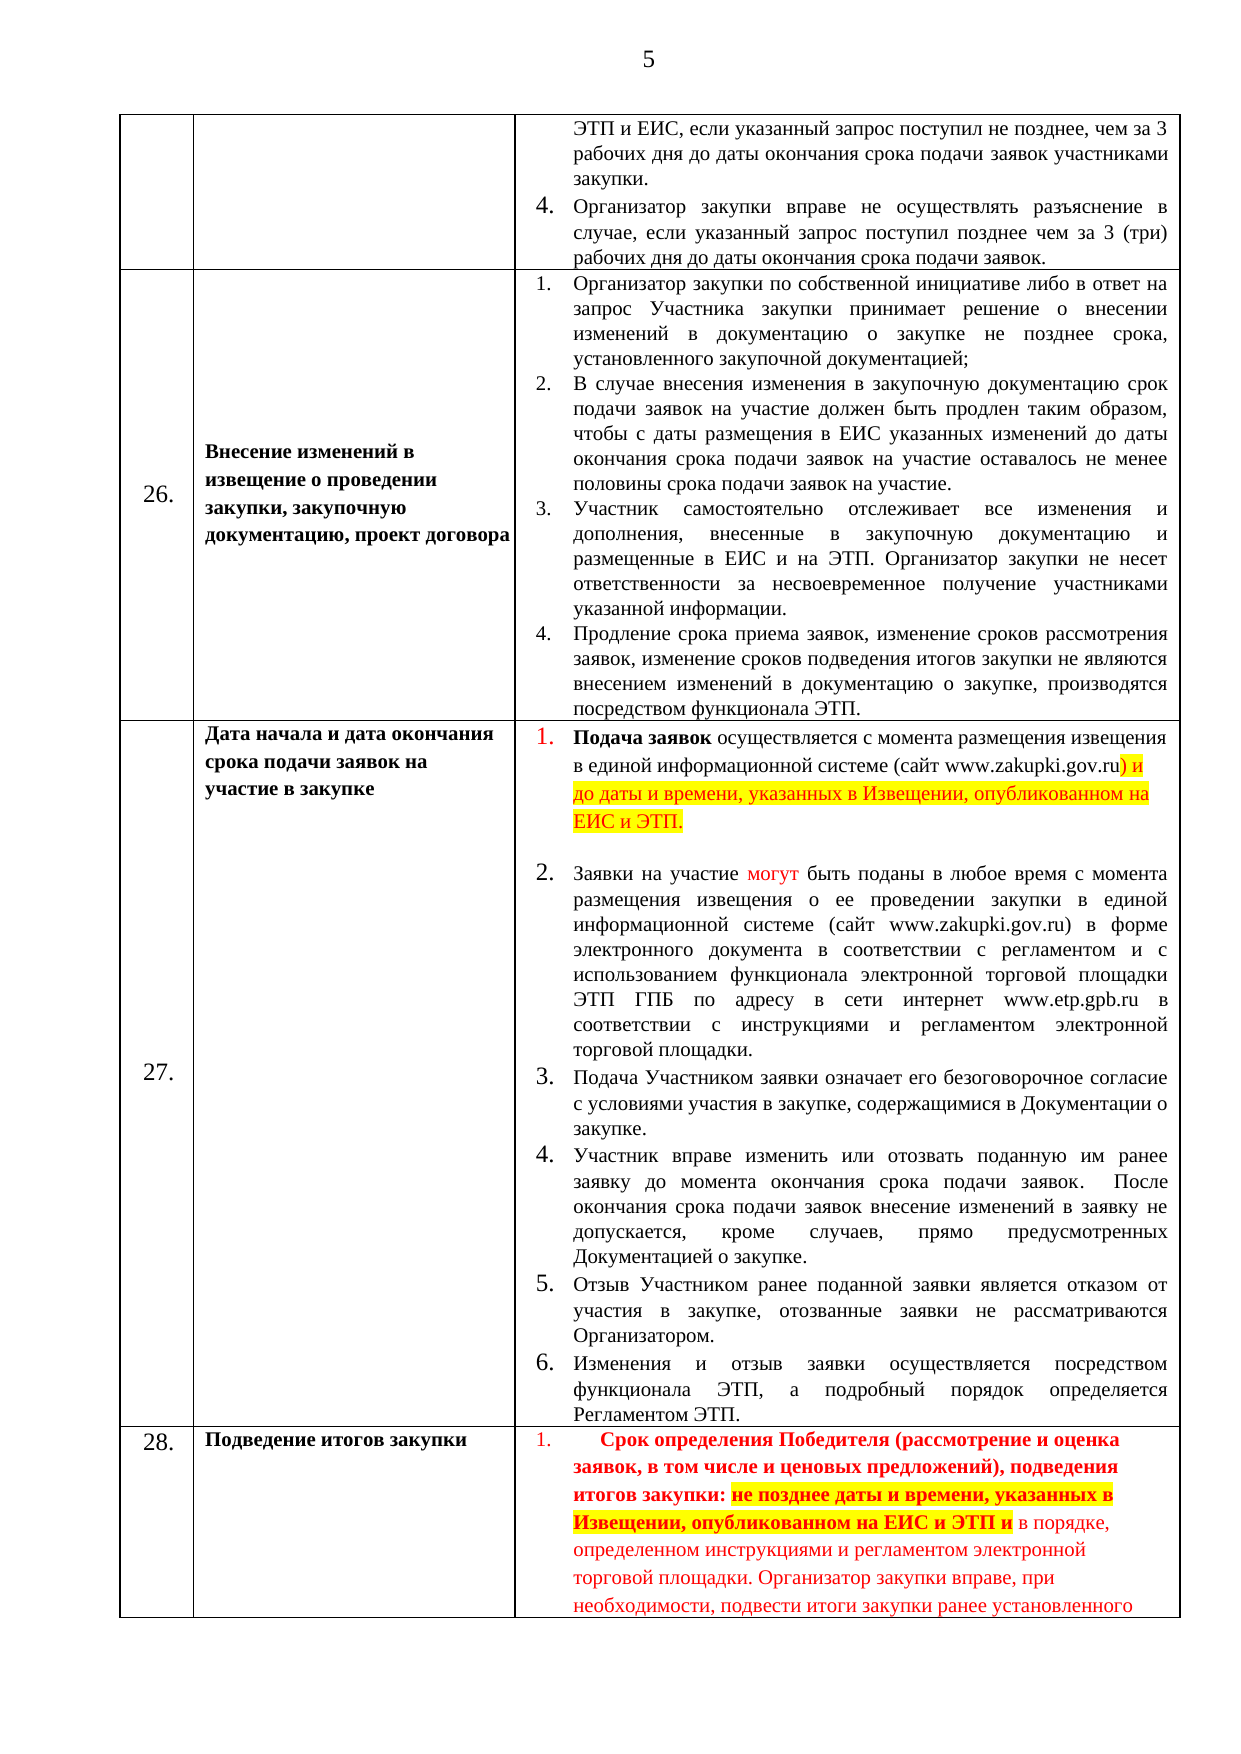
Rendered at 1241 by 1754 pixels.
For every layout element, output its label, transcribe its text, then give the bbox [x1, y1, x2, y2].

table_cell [516, 115, 1179, 269]
table_cell [121, 1427, 193, 1617]
table_cell [121, 270, 193, 720]
table_cell [121, 721, 193, 1426]
table_cell Подача заявок осуществляется с момента размещения извещения в единой информационной системе (сайт www.zakupki.gov.ru) и до даты и времени, указанных в Извещении, опубликованном на ЕИС и ЭТП. Заявки на участие могут быть поданы в любое время с момента размещения извещения о ее проведении закупки в единой информационной системе (сайт www.zakupki.gov.ru) в форме электронного документа в соответствии с регламентом и с использованием функционала электронной торговой площадки ЭТП ГПБ по адресу в сети интернет www.etp.gpb.ru в соответствии с инструкциями и регламентом электронной торговой площадки. Подача Участником заявки означает его безоговорочное согласие с условиями участия в закупке, содержащимися в Документации о закупке. Участник вправе изменить или отозвать поданную им ранее заявку до момента окончания срока подачи заявок. После окончания срока подачи заявок внесение изменений в заявку не допускается, кроме случаев, прямо предусмотренных Документацией о закупке. Отзыв Участником ранее поданной заявки является отказом от участия в закупке, отозванные заявки не рассматриваются Организатором. Изменения и отзыв заявки осуществляется посредством функционала ЭТП, а подробный порядок определяется Регламентом ЭТП. [516, 721, 1179, 1426]
table_cell Внесение изменений в извещение о проведении закупки, закупочную документацию, проект договора [194, 270, 514, 720]
table_cell Организатор закупки по собственной инициативе либо в ответ на запрос Участника закупки принимает решение о внесении изменений в документацию о закупке не позднее срока, установленного закупочной документацией; В случае внесения изменения в закупочную документацию срок подачи заявок на участие должен быть продлен таким образом, чтобы с даты размещения в ЕИС указанных изменений до даты окончания срока подачи заявок на участие оставалось не менее половины срока подачи заявок на участие. Участник самостоятельно отслеживает все изменения и дополнения, внесенные в закупочную документацию и размещенные в ЕИС и на ЭТП. Организатор закупки не несет ответственности за несвоевременное получение участниками указанной информации. Продление срока приема заявок, изменение сроков рассмотрения заявок, изменение сроков подведения итогов закупки не являются внесением изменений в документацию о закупке, производятся посредством функционала ЭТП. [516, 270, 1179, 720]
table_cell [194, 115, 514, 269]
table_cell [516, 1427, 1179, 1617]
table_cell Дата начала и дата окончания срока подачи заявок на участие в закупке [194, 721, 514, 1426]
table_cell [194, 1427, 514, 1617]
table_cell [121, 115, 193, 269]
